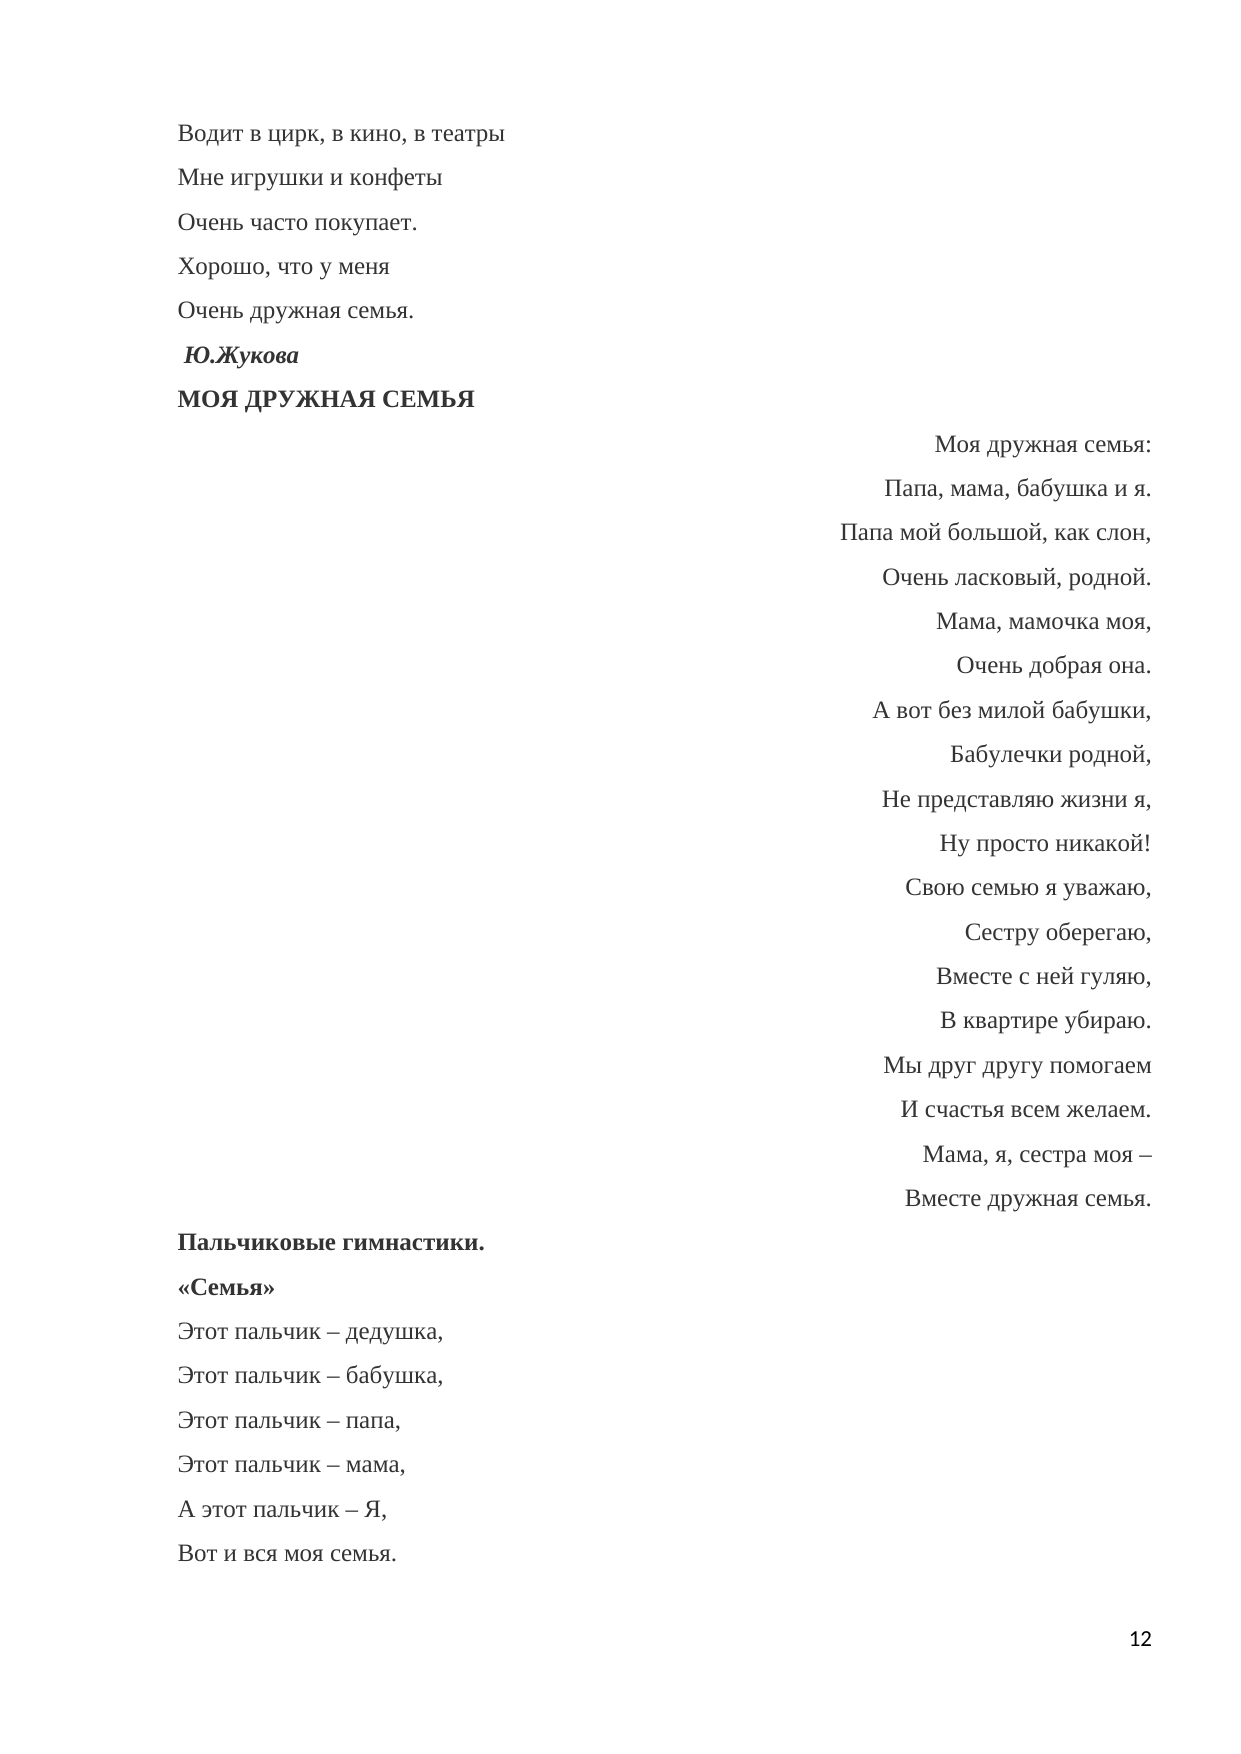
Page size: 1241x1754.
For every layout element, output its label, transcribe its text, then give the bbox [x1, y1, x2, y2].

text Бабулечки родной, [177, 739, 1152, 768]
text Ну просто никакой! [177, 828, 1152, 857]
text Папа мой большой, как слон, [177, 517, 1152, 546]
text Ю.Жукова [177, 340, 1152, 369]
text Очень дружная семья. [177, 296, 1152, 324]
text А вот без милой бабушки, [177, 695, 1152, 724]
text Свою семью я уважаю, [177, 872, 1152, 901]
text Мама, мамочка моя, [177, 606, 1152, 635]
text Мы друг другу помогаем [177, 1050, 1152, 1079]
text Не представляю жизни я, [177, 784, 1152, 812]
text Этот пальчик – бабушка, [177, 1361, 1152, 1389]
text Очень ласковый, родной. [177, 562, 1152, 591]
text А этот пальчик – Я, [177, 1494, 1152, 1522]
text МОЯ ДРУЖНАЯ СЕМЬЯ [177, 384, 1152, 413]
text Очень добрая она. [177, 651, 1152, 679]
text Очень часто покупает. [177, 207, 1152, 236]
text Пальчиковые гимнастики. [177, 1227, 1152, 1256]
text Этот пальчик – папа, [177, 1405, 1152, 1434]
text «Семья» [177, 1272, 1152, 1301]
text Мама, я, сестра моя – [177, 1139, 1152, 1167]
text Хорошо, что у меня [177, 251, 1152, 280]
text Мне игрушки и конфеты [177, 162, 1152, 191]
text Этот пальчик – дедушка, [177, 1316, 1152, 1345]
text Вот и вся моя семья. [177, 1538, 1152, 1567]
text И счастья всем желаем. [177, 1094, 1152, 1123]
text В квартире убираю. [177, 1006, 1152, 1034]
text Водит в цирк, в кино, в театры [177, 118, 1152, 147]
text Папа, мама, бабушка и я. [177, 473, 1152, 502]
text Вместе дружная семья. [177, 1183, 1152, 1212]
text Моя дружная семья: [177, 429, 1152, 457]
text Сестру оберегаю, [177, 917, 1152, 946]
text Этот пальчик – мама, [177, 1449, 1152, 1478]
text Вместе с ней гуляю, [177, 961, 1152, 990]
